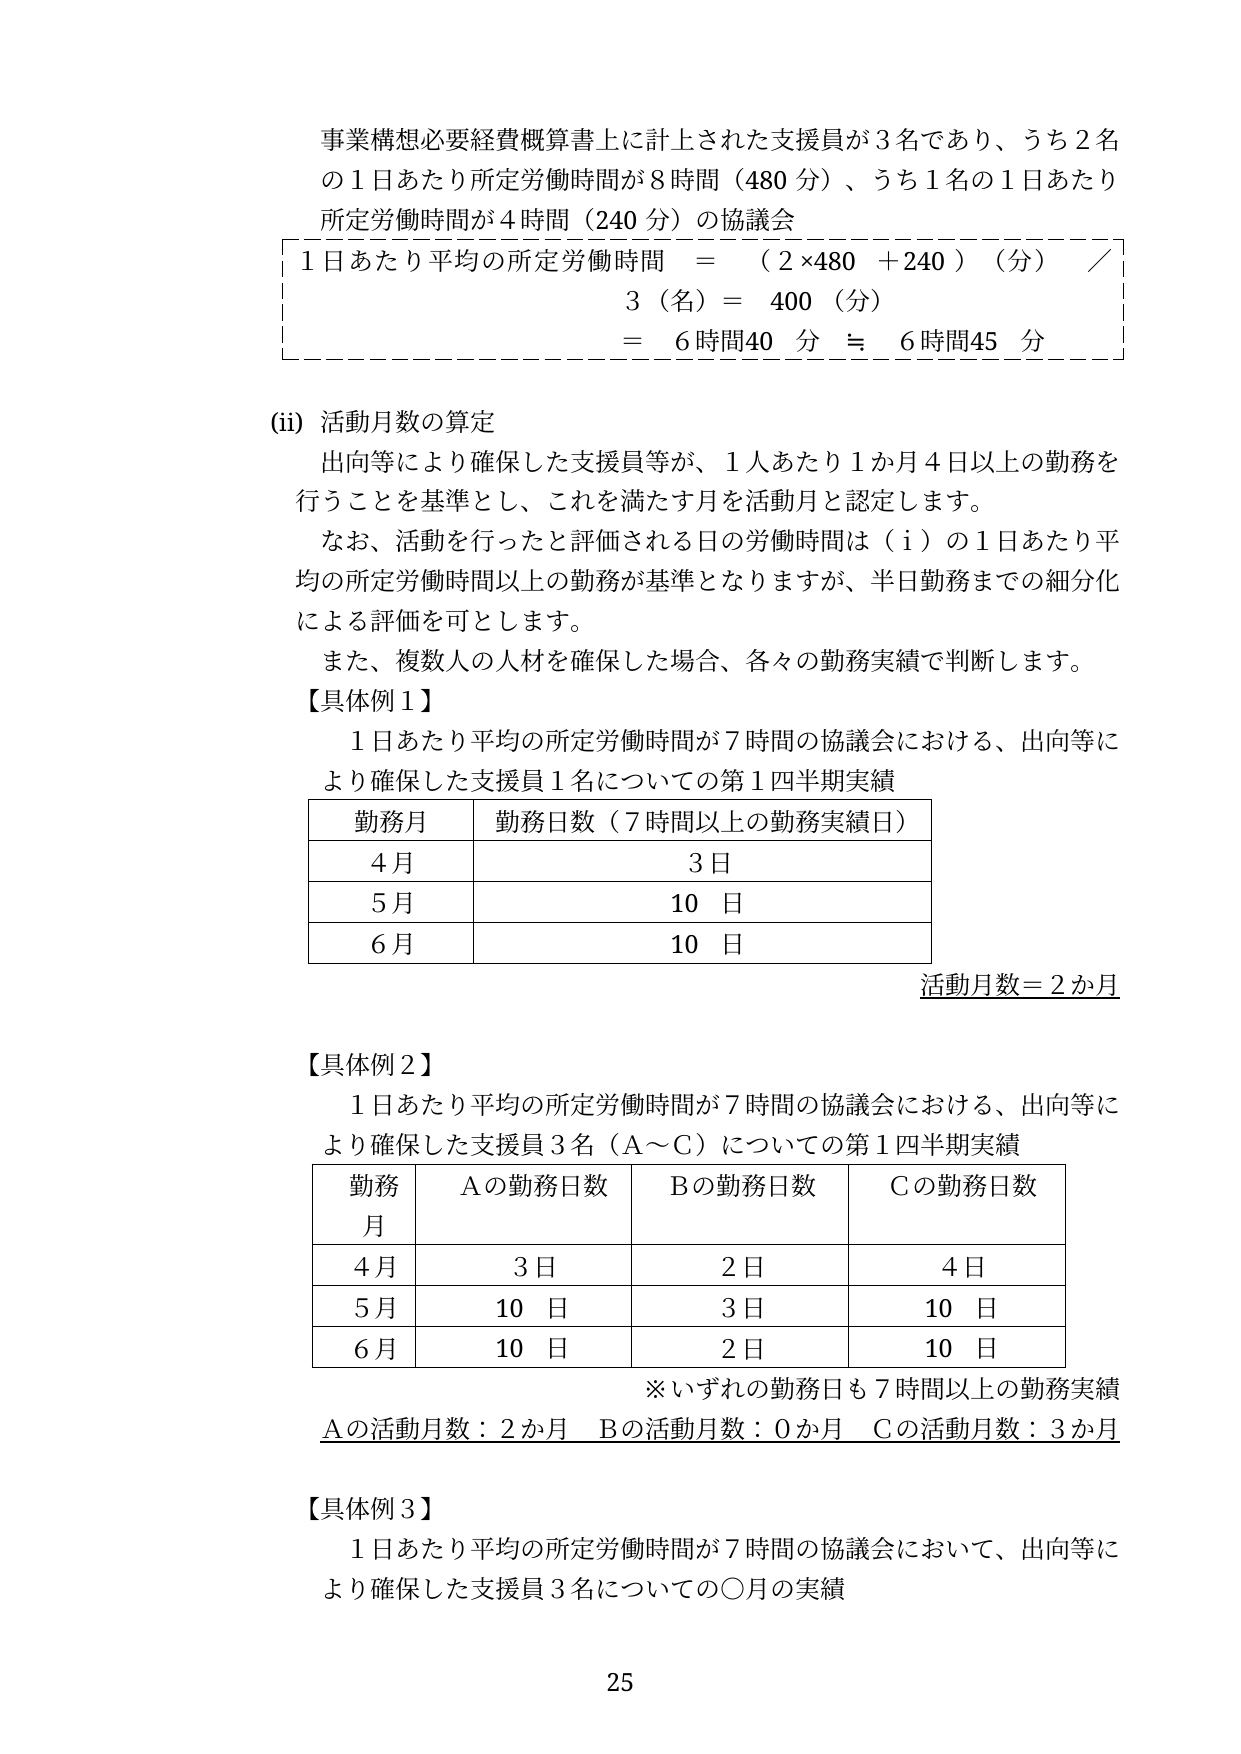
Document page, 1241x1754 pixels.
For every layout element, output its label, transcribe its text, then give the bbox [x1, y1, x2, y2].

table_cell ３日 [474, 841, 931, 881]
table_cell ４日 [849, 1245, 1065, 1285]
table_cell ２日 [632, 1245, 848, 1285]
table_header Ａの勤務日数 [416, 1165, 631, 1244]
table_cell ３日 [416, 1245, 631, 1285]
table_cell 10日 [849, 1327, 1065, 1367]
text １日あたり平均の所定労働時間が７時間の協議会における、出向等により確保した支援員１名についての第１四半期実績 [308, 719, 1120, 799]
table_cell 10日 [416, 1286, 631, 1326]
table_cell ３日 [632, 1286, 848, 1326]
table_header Ｃの勤務日数 [849, 1165, 1065, 1244]
text 【具体例２】 [120, 1044, 1120, 1084]
text (ⅱ) 活動月数の算定 [246, 400, 1120, 440]
table_header Ｂの勤務日数 [632, 1165, 848, 1244]
table_cell ５月 [313, 1286, 415, 1326]
text なお、活動を行ったと評価される日の労働時間は（ⅰ）の１日あたり平均の所定労働時間以上の勤務が基準となりますが、半日勤務までの細分化による評価を可とします。 [283, 520, 1120, 640]
text また、複数人の人材を確保した場合、各々の勤務実績で判断します。 [283, 640, 1120, 679]
table_header １日あたり平均の所定労働時間 ＝ （２×480＋240）（分） ／ ３（名）＝ 400（分） ＝ ６時間40分 ≒ ６時間45分 [283, 239, 1123, 359]
text １日あたり平均の所定労働時間が７時間の協議会における、出向等により確保した支援員３名（Ａ～Ｃ）についての第１四半期実績 [308, 1084, 1120, 1163]
table_cell 10日 [474, 923, 931, 963]
table_cell 10日 [416, 1327, 631, 1367]
table_cell ２日 [632, 1327, 848, 1367]
table_cell ４月 [313, 1245, 415, 1285]
table_cell ６月 [309, 923, 473, 963]
text 【具体例３】 [120, 1488, 1120, 1528]
text Ａの活動月数：２か月 Ｂの活動月数：０か月 Ｃの活動月数：３か月 [120, 1408, 1120, 1448]
table_cell ５月 [309, 882, 473, 922]
text 出向等により確保した支援員等が、１人あたり１か月４日以上の勤務を行うことを基準とし、これを満たす月を活動月と認定します。 [283, 440, 1120, 520]
text ※いずれの勤務日も７時間以上の勤務実績 [120, 1368, 1120, 1408]
table_cell ４月 [309, 841, 473, 881]
table_header 勤務日数（７時間以上の勤務実績日） [474, 800, 931, 840]
table_header 勤務月 [309, 800, 473, 840]
table_cell ６月 [313, 1327, 415, 1367]
text 事業構想必要経費概算書上に計上された支援員が３名であり、うち２名の１日あたり所定労働時間が８時間（480分）、うち１名の１日あたり所定労働時間が４時間（240分）の協議会 [120, 119, 1120, 239]
table_cell 10日 [849, 1286, 1065, 1326]
text １日あたり平均の所定労働時間が７時間の協議会において、出向等により確保した支援員３名についての○月の実績 [308, 1528, 1120, 1608]
table_cell 10日 [474, 882, 931, 922]
text 活動月数＝２か月 [246, 964, 1120, 1004]
table_header 勤務月 [313, 1165, 415, 1244]
text 【具体例１】 [120, 679, 1120, 719]
